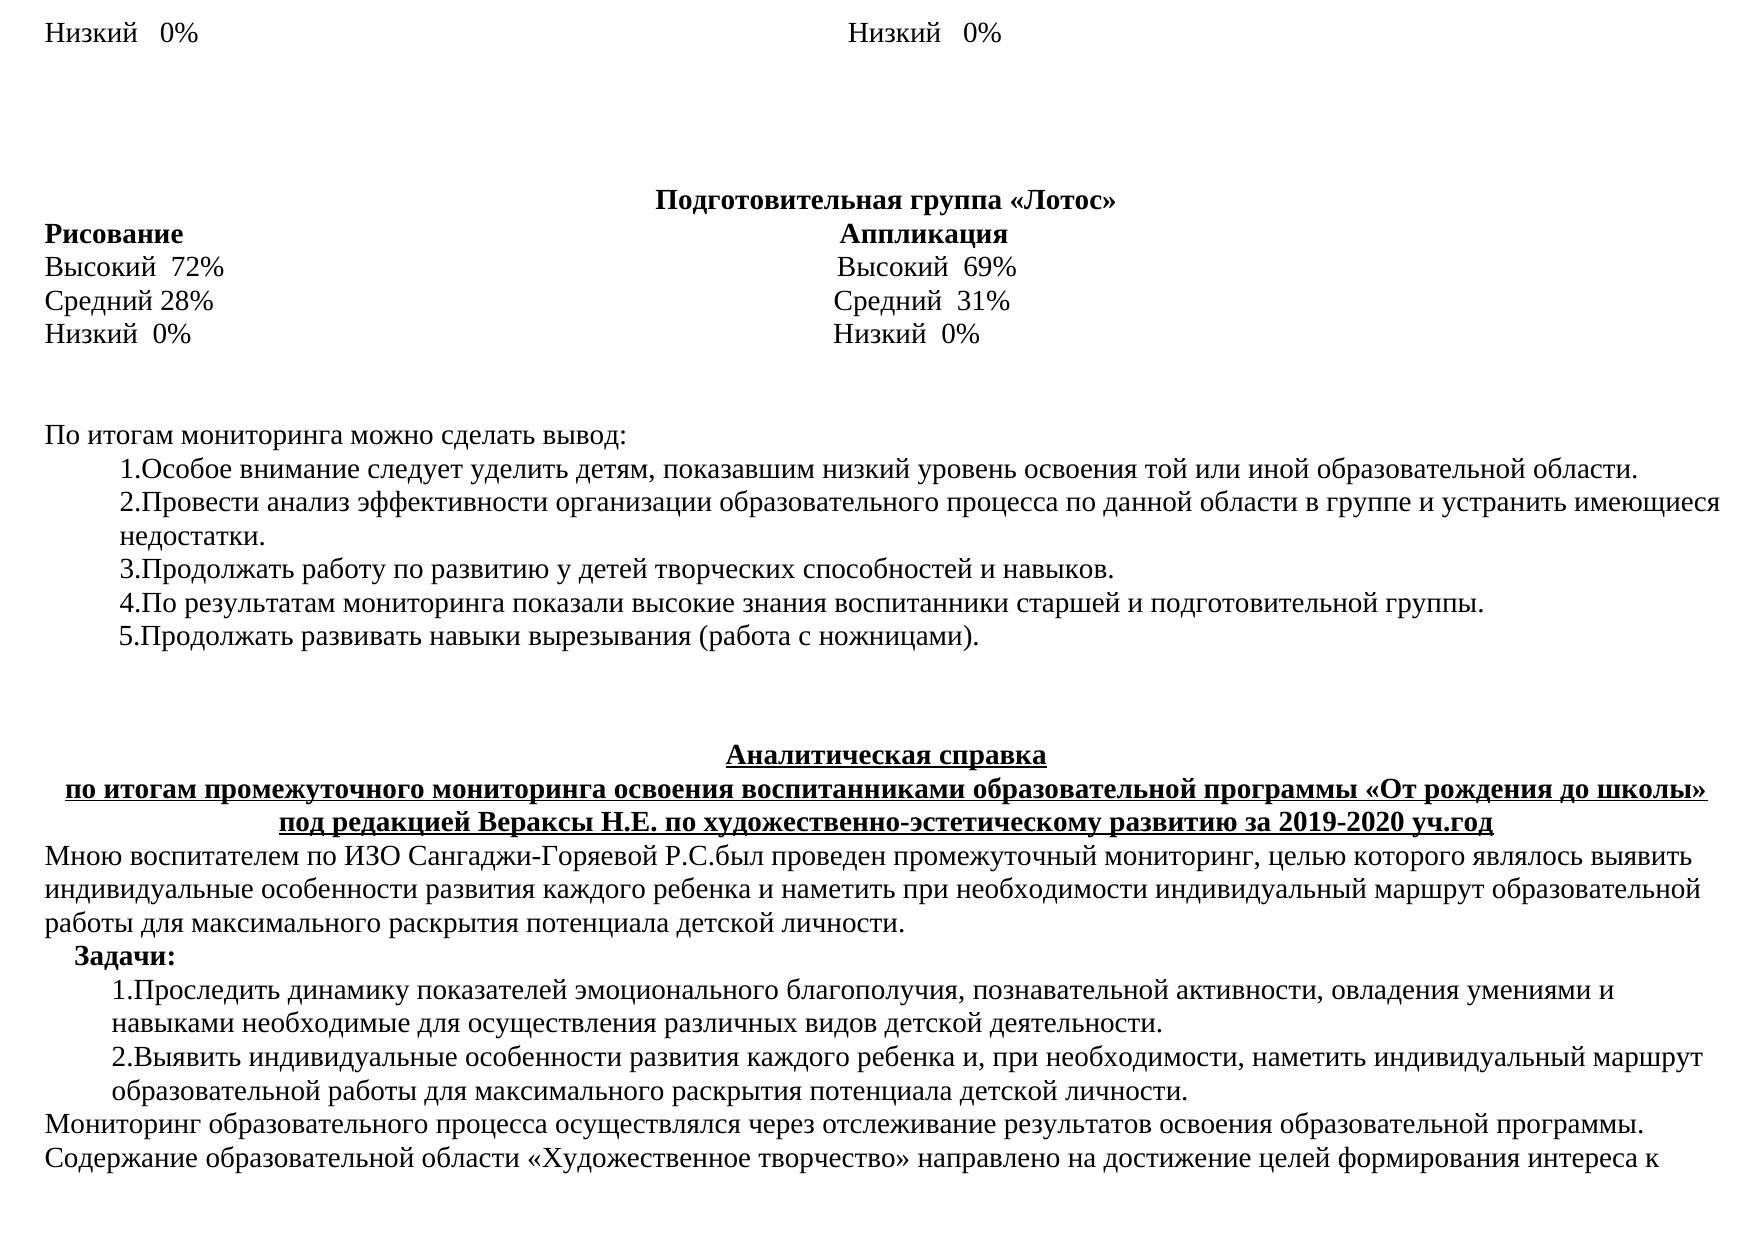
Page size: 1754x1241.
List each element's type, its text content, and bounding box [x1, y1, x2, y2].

text 5.Продолжать развивать навыки вырезывания (работа с ножницами). [118, 618, 1728, 652]
text Средний 28% Средний 31% [44, 283, 1728, 317]
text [44, 1106, 1728, 1173]
list 2.Провести анализ эффективности организации образовательного процесса по данной области в группе и устранить имеющиеся недостатки. [119, 484, 1728, 551]
text Задачи: [44, 938, 1728, 972]
text Рисование Аппликация [44, 216, 1728, 249]
text По итогам мониторинга можно сделать вывод: [44, 417, 1728, 451]
text по итогам промежуточного мониторинга освоения воспитанниками образовательной программы «От рождения до школы» под редакцией Вераксы Н.Е. по художественно-эстетическому развитию за 2019-2020 уч.год [44, 771, 1728, 838]
list 1.Особое внимание следует уделить детям, показавшим низкий уровень освоения той или иной образовательной области. [119, 451, 1728, 484]
text Низкий 0% Низкий 0% [44, 317, 1728, 350]
list 3.Продолжать работу по развитию у детей творческих способностей и навыков. [119, 551, 1728, 585]
list 1.Проследить динамику показателей эмоционального благополучия, познавательной активности, овладения умениями и навыками необходимые для осуществления различных видов детской деятельности. [111, 972, 1728, 1039]
text Низкий 0% Низкий 0% [44, 15, 1728, 48]
list 4.По результатам мониторинга показали высокие знания воспитанники старшей и подготовительной группы. [119, 585, 1728, 618]
list 2.Выявить индивидуальные особенности развития каждого ребенка и, при необходимости, наметить индивидуальный маршрут образовательной работы для максимального раскрытия потенциала детской личности. [111, 1039, 1728, 1106]
text Высокий 72% Высокий 69% [44, 249, 1728, 283]
text Аналитическая справка [44, 737, 1728, 771]
text Подготовительная группа «Лотос» [44, 182, 1728, 216]
text Мною воспитателем по ИЗО Сангаджи-Горяевой Р.С.был проведен промежуточный мониторинг, целью которого являлось выявить индивидуальные особенности развития каждого ребенка и наметить при необходимости индивидуальный маршрут образовательной работы для максимального раскрытия потенциала детской личности. [44, 838, 1728, 938]
